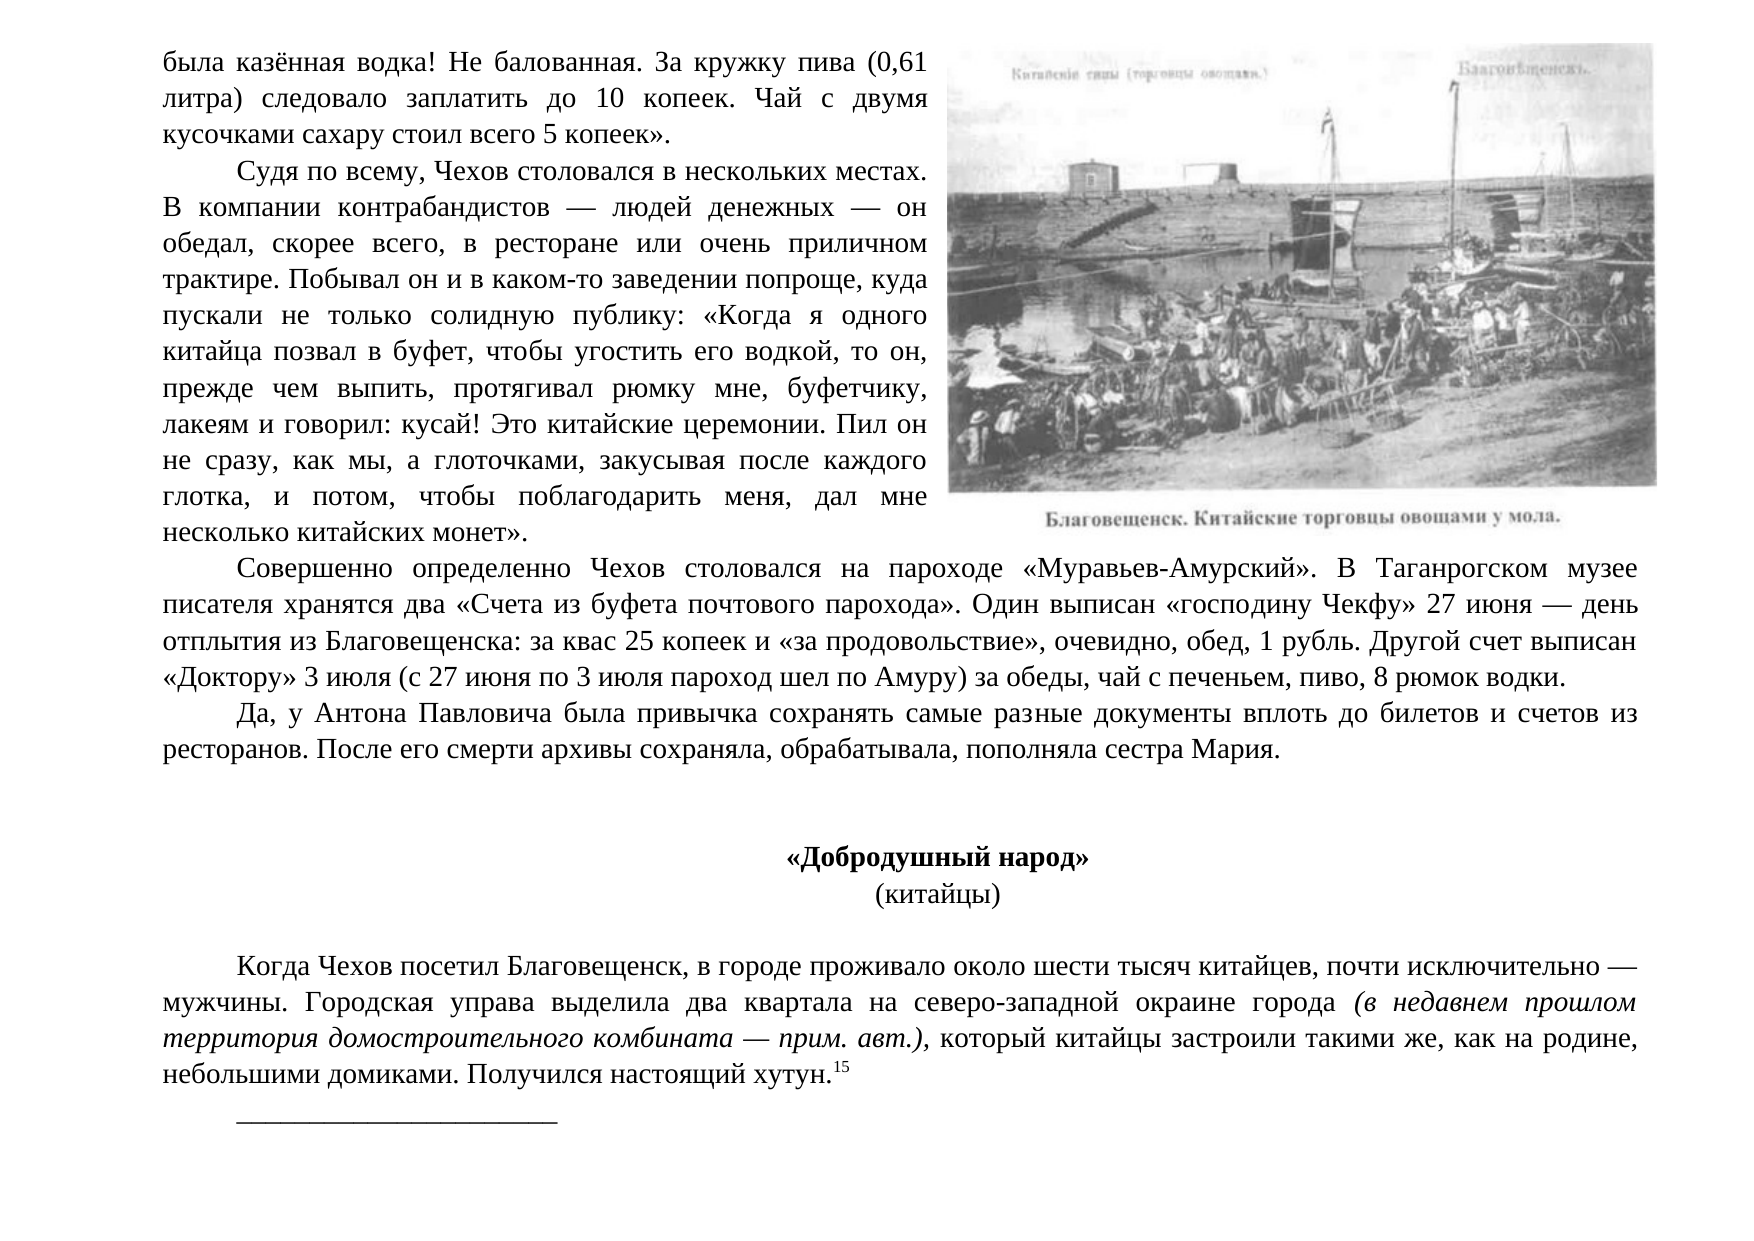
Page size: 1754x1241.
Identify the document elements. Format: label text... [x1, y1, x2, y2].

text ______________________ [162, 1093, 1639, 1126]
text «Добродушный народ» [162, 839, 1639, 873]
text Совершенно определенно Чехов столовался на пароходе «Муравьев-Амурский». В Таганрогском музее писателя хранятся два «Счета из буфета почтового парохода». Один выписан «господину Чекфу» 27 июня — день отплытия из Благовещенска: за квас 25 копеек и «за продовольствие», очевидно, обед, 1 рубль. Другой счет выписан «Доктору» 3 июля (с 27 июня по 3 июля пароход шел по Амуру) за обеды, чай с печеньем, пиво, 8 рюмок водки. [162, 550, 1639, 692]
text Да, у Антона Павловича была привычка сохранять самые разные документы вплоть до билетов и счетов из ресторанов. После его смерти архивы сохраняла, обрабатывала, пополняла сестра Мария. [162, 695, 1639, 765]
text Когда Чехов посетил Благовещенск, в городе проживало около шести тысяч китайцев, почти исключительно — мужчины. Городская управа выделила два квартала на северо-западной окраине города (в недавнем прошлом территория домостроительного комбината — прим. авт.), который китайцы застроили такими же, как на родине, небольшими домиками. Получился настоящий хутун.15 [162, 948, 1639, 1090]
text Судя по всему, Чехов столовался в нескольких местах. В компании контрабандистов — людей денежных — он обедал, скорее всего, в ресторане или очень приличном трактире. Побывал он и в каком-то заведении попроще, куда пускали не только солидную публику: «Когда я одного китайца позвал в буфет, чтобы угостить его водкой, то он, прежде чем выпить, протягивал рюмку мне, буфетчику, лакеям и говорил: кусай! Это китайские церемонии. Пил он не сразу, как мы, а глоточками, закусывая после каждого глотка, и потом, чтобы поблагодарить меня, дал мне несколько китайских монет». [162, 153, 1639, 548]
text (китайцы) [162, 876, 1639, 909]
picture [947, 43, 1658, 536]
